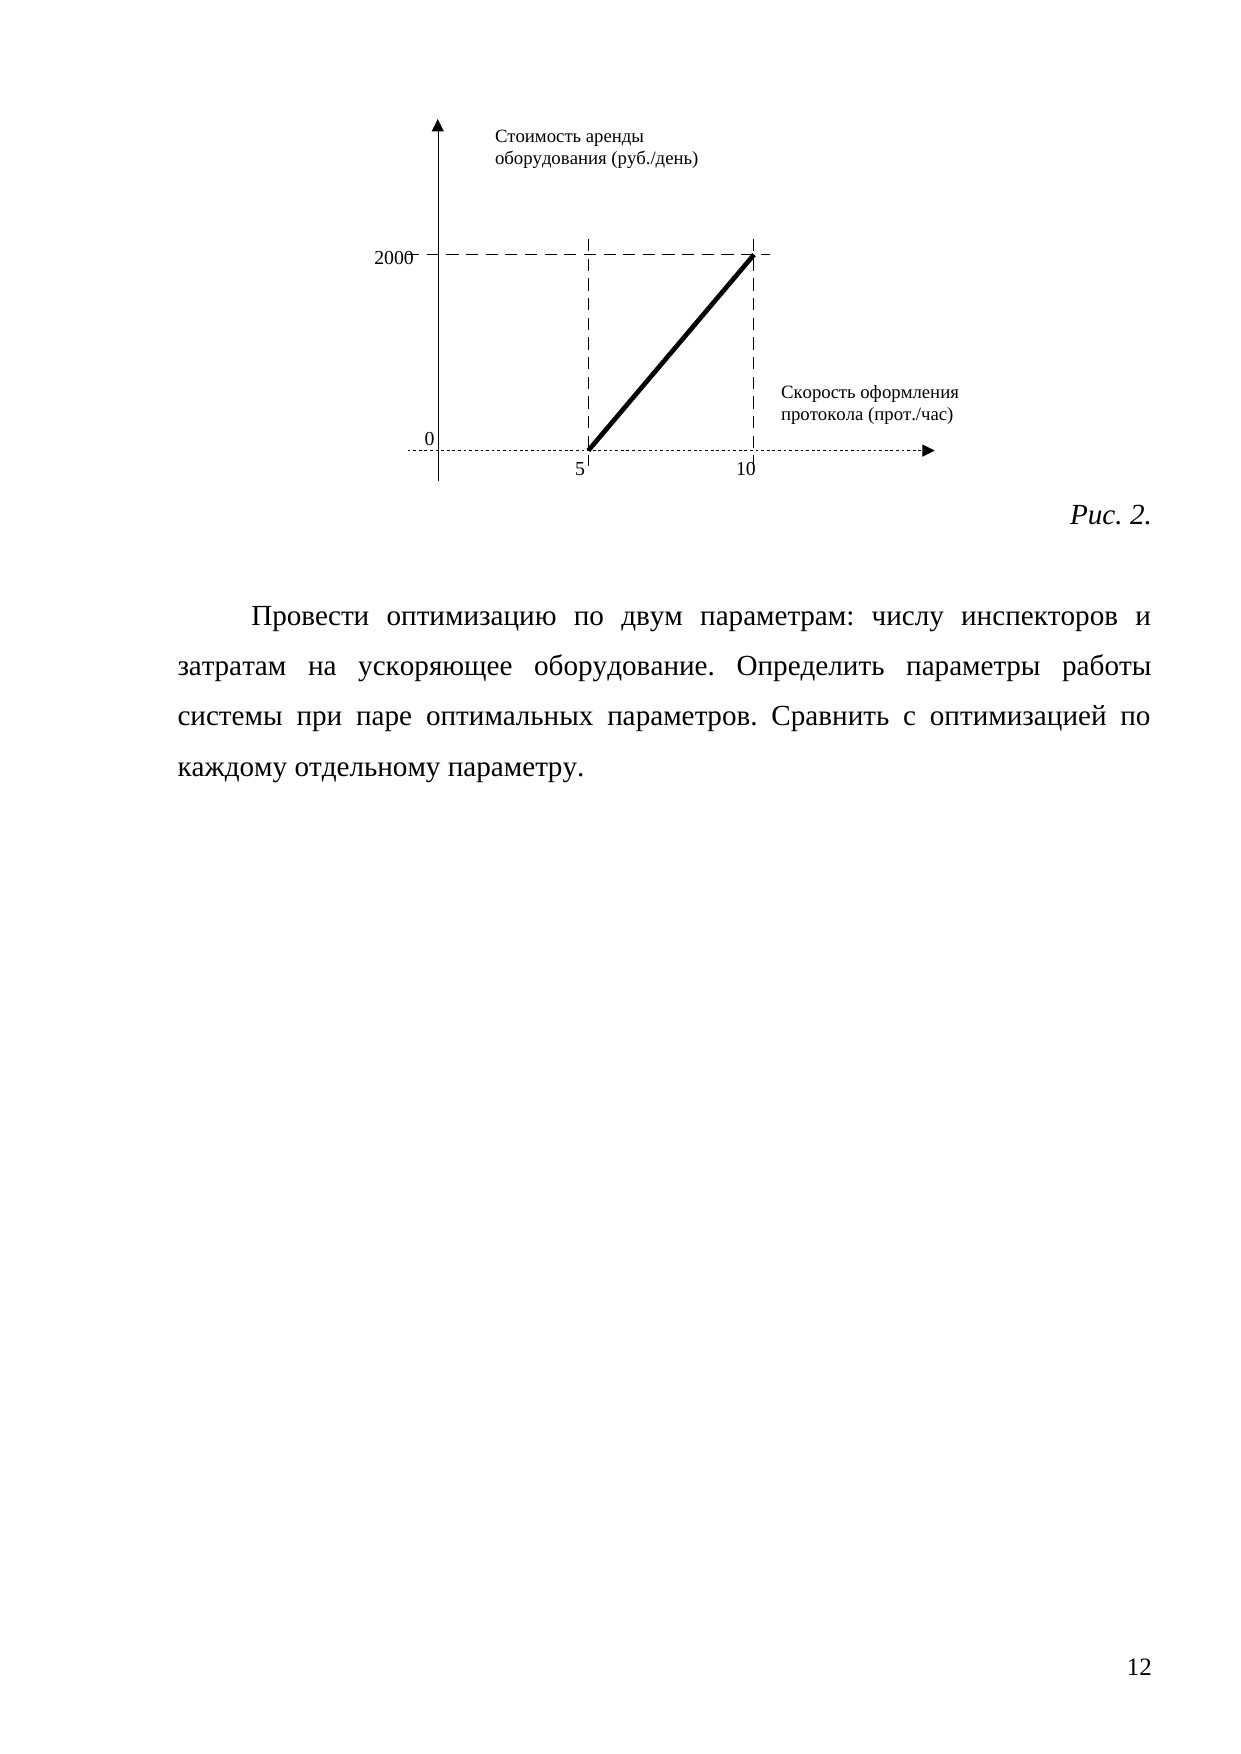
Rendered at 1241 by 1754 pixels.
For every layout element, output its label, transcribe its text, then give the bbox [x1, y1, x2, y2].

text Провести оптимизацию по двум параметрам: числу инспекторов и затратам на ускоряющее оборудование. Определить параметры работы системы при паре оптимальных параметров. Сравнить с оптимизацией по каждому отдельному параметру. [177, 598, 1152, 782]
text Рис. 2. [177, 497, 1152, 531]
